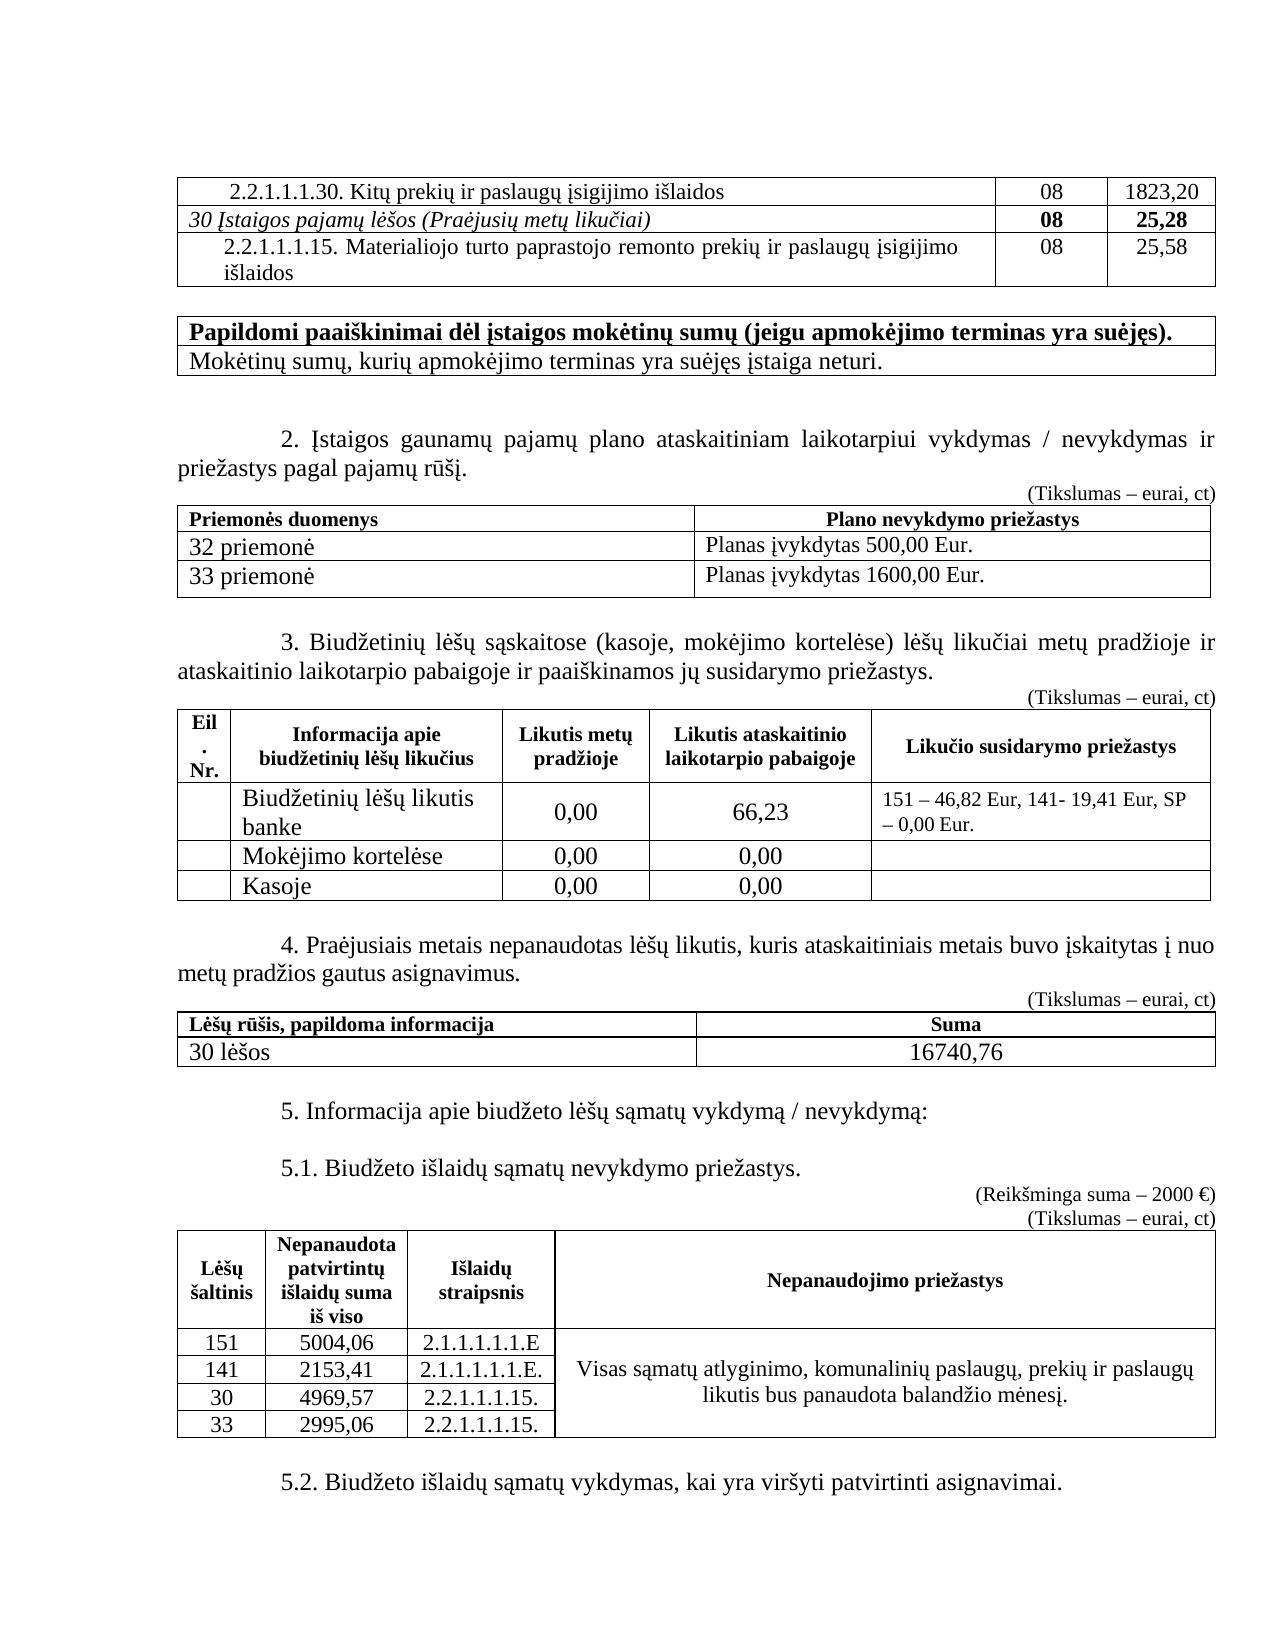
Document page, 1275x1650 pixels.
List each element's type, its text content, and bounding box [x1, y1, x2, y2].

table_cell [178, 871, 230, 900]
table_cell 30 lėšos [178, 1038, 696, 1066]
text (Tikslumas – eurai, ct) [177, 1206, 1216, 1230]
table_cell 141 [178, 1356, 265, 1382]
table_header Eil. Nr. [178, 710, 230, 782]
table_cell [178, 783, 230, 840]
table_cell 30 [178, 1384, 265, 1410]
table_cell 30 Įstaigos pajamų lėšos (Praėjusių metų likučiai) [178, 206, 970, 232]
table_cell 2.2.1.1.1.15. Materialiojo turto paprastojo remonto prekių ir paslaugų įsigijimo išlaidos [213, 233, 970, 286]
table_cell 08 [996, 206, 1107, 232]
table_cell Planas įvykdytas 500,00 Eur. [695, 532, 1210, 560]
table_cell [178, 233, 212, 286]
table_header Lėšų šaltinis [178, 1231, 265, 1328]
table_cell 25,28 [1108, 206, 1215, 232]
table_header Priemonės duomenys [178, 506, 694, 531]
table_cell 08 [996, 178, 1107, 204]
table_cell 0,00 [650, 871, 871, 900]
table_header Nepanaudojimo priežastys [556, 1231, 1215, 1328]
table_cell Biudžetinių lėšų likutis banke [231, 783, 502, 840]
table_cell 2995,06 [266, 1411, 407, 1437]
text 4. Praėjusiais metais nepanaudotas lėšų likutis, kuris ataskaitiniais metais buvo įskaitytas į nuo metų pradžios gautus asignavimus. [177, 930, 1216, 987]
text 5. Informacija apie biudžeto lėšų sąmatų vykdymą / nevykdymą: [177, 1096, 1216, 1125]
table_cell 0,00 [503, 841, 649, 870]
table_header Informacija apie biudžetinių lėšų likučius [231, 710, 502, 782]
text 2. Įstaigos gaunamų pajamų plano ataskaitiniam laikotarpiui vykdymas / nevykdymas ir priežastys pagal pajamų rūšį. [177, 424, 1216, 481]
table_cell 5004,06 [266, 1329, 407, 1355]
table_cell 2.1.1.1.1.1.E. [408, 1356, 554, 1382]
text (Tikslumas – eurai, ct) [177, 684, 1216, 709]
table_cell 2.2.1.1.1.15. [408, 1411, 554, 1437]
table_cell 66,23 [650, 783, 871, 840]
table_header Plano nevykdymo priežastys [695, 506, 1210, 531]
table_header Papildomi paaiškinimai dėl įstaigos mokėtinų sumų (jeigu apmokėjimo terminas yra suėjęs). [178, 317, 1215, 345]
text 3. Biudžetinių lėšų sąskaitose (kasoje, mokėjimo kortelėse) lėšų likučiai metų pradžioje ir ataskaitinio laikotarpio pabaigoje ir paaiškinamos jų susidarymo priežastys. [177, 627, 1216, 684]
table_cell [178, 841, 230, 870]
table_cell [872, 841, 1210, 870]
table_cell 151 – 46,82 Eur, 141- 19,41 Eur, SP – 0,00 Eur. [872, 783, 1210, 840]
text 5.2. Biudžeto išlaidų sąmatų vykdymas, kai yra viršyti patvirtinti asignavimai. [177, 1467, 1216, 1496]
table_cell 151 [178, 1329, 265, 1355]
table_cell Mokėtinų sumų, kurių apmokėjimo terminas yra suėjęs įstaiga neturi. [178, 346, 1215, 375]
table_cell 32 priemonė [178, 532, 694, 560]
table_cell 0,00 [503, 871, 649, 900]
table_cell Mokėjimo kortelėse [231, 841, 502, 870]
table_header Išlaidų straipsnis [408, 1231, 554, 1328]
table_cell [178, 178, 212, 204]
table_cell 25,58 [1108, 233, 1215, 286]
table_cell [970, 233, 995, 286]
table_header Suma [697, 1013, 1215, 1036]
text 5.1. Biudžeto išlaidų sąmatų nevykdymo priežastys. [177, 1153, 1216, 1182]
table_header Likutis metų pradžioje [503, 710, 649, 782]
table_cell 16740,76 [697, 1038, 1215, 1066]
table_cell 08 [996, 233, 1107, 286]
text (Tikslumas – eurai, ct) [702, 481, 1216, 505]
table_cell 1823,20 [1108, 178, 1215, 204]
text (Tikslumas – eurai, ct) [177, 987, 1216, 1011]
table_header Likutis ataskaitinio laikotarpio pabaigoje [650, 710, 871, 782]
table_cell 0,00 [650, 841, 871, 870]
text (Reikšminga suma – 2000 €) [177, 1182, 1216, 1206]
table_header Nepanaudota patvirtintų išlaidų suma iš viso [266, 1231, 407, 1328]
table_cell 2.2.1.1.1.30. Kitų prekių ir paslaugų įsigijimo išlaidos [213, 178, 970, 204]
table_cell 4969,57 [266, 1384, 407, 1410]
table_header Likučio susidarymo priežastys [872, 710, 1210, 782]
table_cell 2.1.1.1.1.1.E [408, 1329, 554, 1355]
table_cell 0,00 [503, 783, 649, 840]
table_cell [970, 178, 995, 204]
table_cell 2153,41 [266, 1356, 407, 1382]
table_cell [872, 871, 1210, 900]
table_cell Kasoje [231, 871, 502, 900]
table_cell 33 [178, 1411, 265, 1437]
table_cell [970, 206, 995, 232]
table_cell Visas sąmatų atlyginimo, komunalinių paslaugų, prekių ir paslaugų likutis bus panaudota balandžio mėnesį. [556, 1329, 1215, 1437]
table_cell Planas įvykdytas 1600,00 Eur. [695, 561, 1210, 597]
table_cell 2.2.1.1.1.15. [408, 1384, 554, 1410]
table_cell 33 priemonė [178, 561, 694, 597]
table_header Lėšų rūšis, papildoma informacija [178, 1013, 696, 1036]
